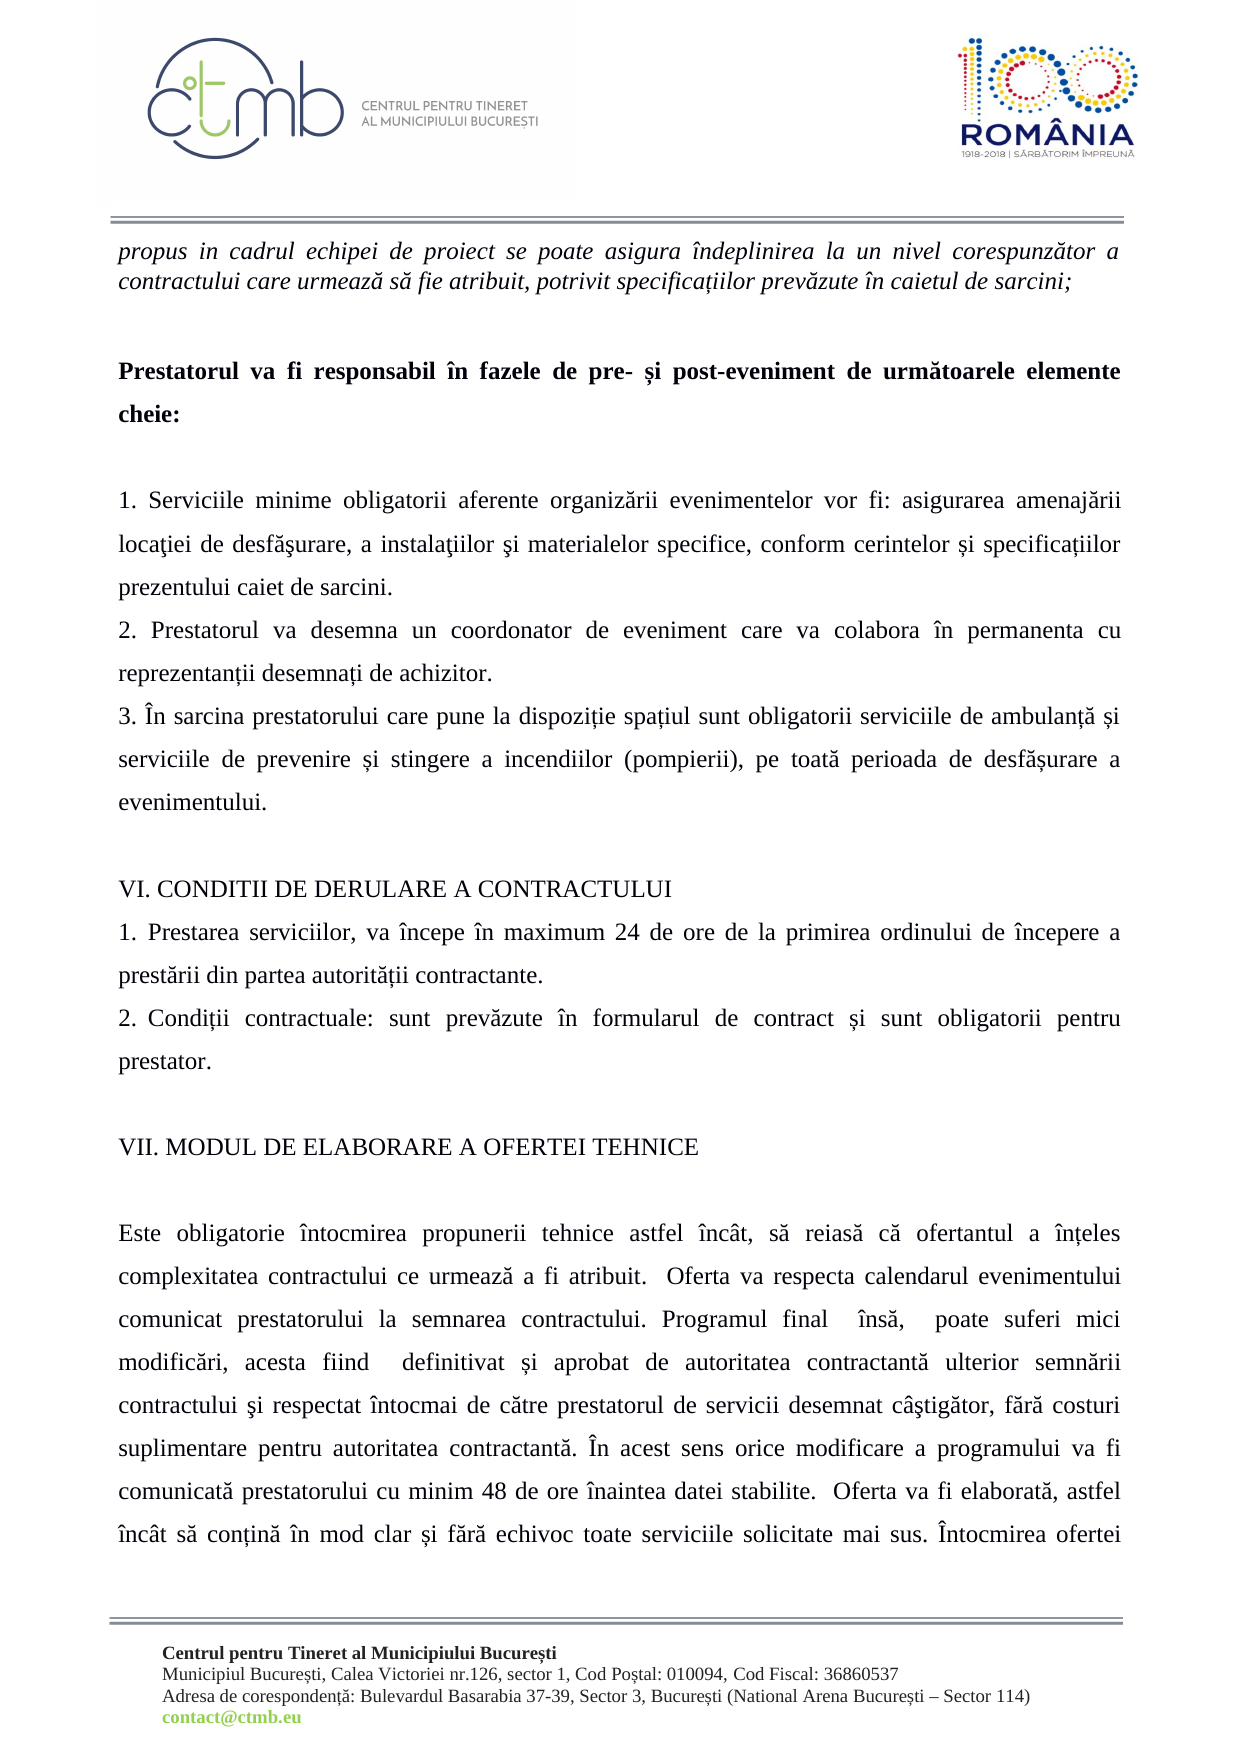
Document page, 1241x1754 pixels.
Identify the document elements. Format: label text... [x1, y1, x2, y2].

text VI. CONDITII DE DERULARE A CONTRACTULUI [118, 874, 1122, 902]
picture [900, 20, 1199, 186]
list Prestarea serviciilor, va începe în maximum 24 de ore de la primirea ordinului de începere a prestării din partea autorității contractante. [118, 917, 1122, 989]
text 1. Serviciile minime obligatorii aferente organizării evenimentelor vor fi: asigurarea amenajării locaţiei de desfăşurare, a instalaţiilor şi materialelor specifice, conform cerintelor și specificațiilor prezentului caiet de sarcini. [118, 486, 1122, 601]
text Prestatorul va fi responsabil în fazele de pre- și post-eveniment de următoarele elemente cheie: [118, 356, 1122, 428]
list Condiții contractuale: sunt prevăzute în formularul de contract și sunt obligatorii pentru prestator. [118, 1003, 1122, 1075]
picture [93, 0, 1124, 224]
text 2. Prestatorul va desemna un coordonator de eveniment care va colabora în permanenta cu reprezentanții desemnați de achizitor. [118, 615, 1122, 687]
text 3. În sarcina prestatorului care pune la dispoziție spațiul sunt obligatorii serviciile de ambulanță și serviciile de prevenire și stingere a incendiilor (pompierii), pe toată perioada de desfășurare a evenimentului. [118, 701, 1122, 816]
text VII. MODUL DE ELABORARE A OFERTEI TEHNICE [118, 1132, 1122, 1161]
picture [109, 1601, 1123, 1625]
